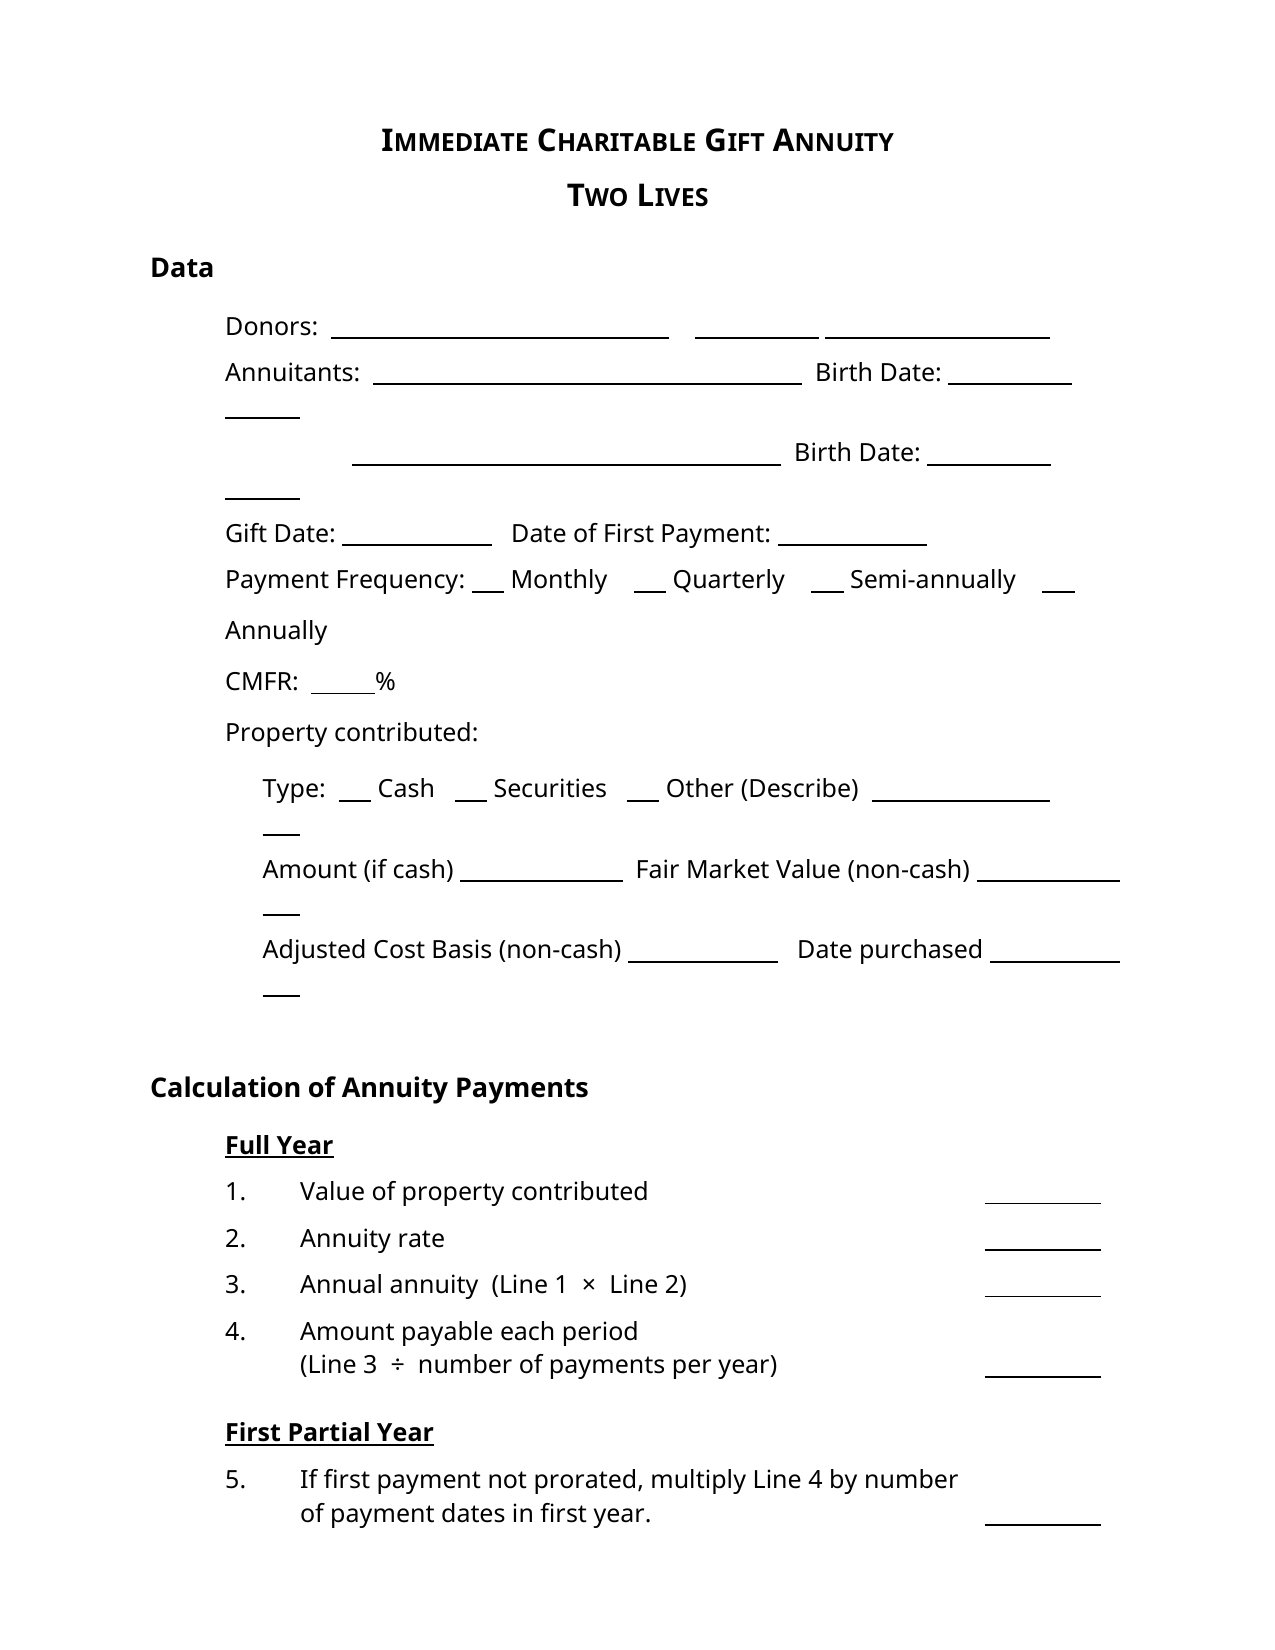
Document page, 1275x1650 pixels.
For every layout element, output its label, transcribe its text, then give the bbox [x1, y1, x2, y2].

text 5. If first payment not prorated, multiply Line 4 by number of payment dates in first year. [225, 1462, 1125, 1530]
text Two Lives [150, 172, 1125, 215]
text Full Year [225, 1128, 1125, 1162]
text CMFR: % [225, 664, 1125, 698]
text Calculation of Annuity Payments [150, 1068, 1125, 1105]
text Property contributed: [225, 715, 1125, 749]
text 4. Amount payable each period (Line 3 ÷ number of payments per year) [225, 1313, 1125, 1381]
text Gift Date: Date of First Payment: [225, 516, 1125, 550]
text First Partial Year [225, 1415, 1125, 1449]
text Adjusted Cost Basis (non-cash) Date purchased [262, 932, 1125, 1000]
text Payment Frequency: Monthly Quarterly Semi-annually Annually [225, 562, 1125, 647]
text Immediate Charitable Gift Annuity [150, 117, 1125, 160]
text Annuitants: Birth Date: [225, 355, 1125, 423]
text 3. Annual annuity (Line 1 × Line 2) [225, 1267, 1125, 1301]
text Data [150, 249, 1125, 286]
text 2. Annuity rate [225, 1221, 1125, 1254]
text Amount (if cash) Fair Market Value (non-cash) [262, 852, 1125, 920]
text Type: Cash Securities Other (Describe) [262, 771, 1125, 839]
text Donors: [225, 308, 1125, 342]
text 1. Value of property contributed [225, 1174, 1125, 1208]
text Birth Date: [225, 435, 1125, 503]
